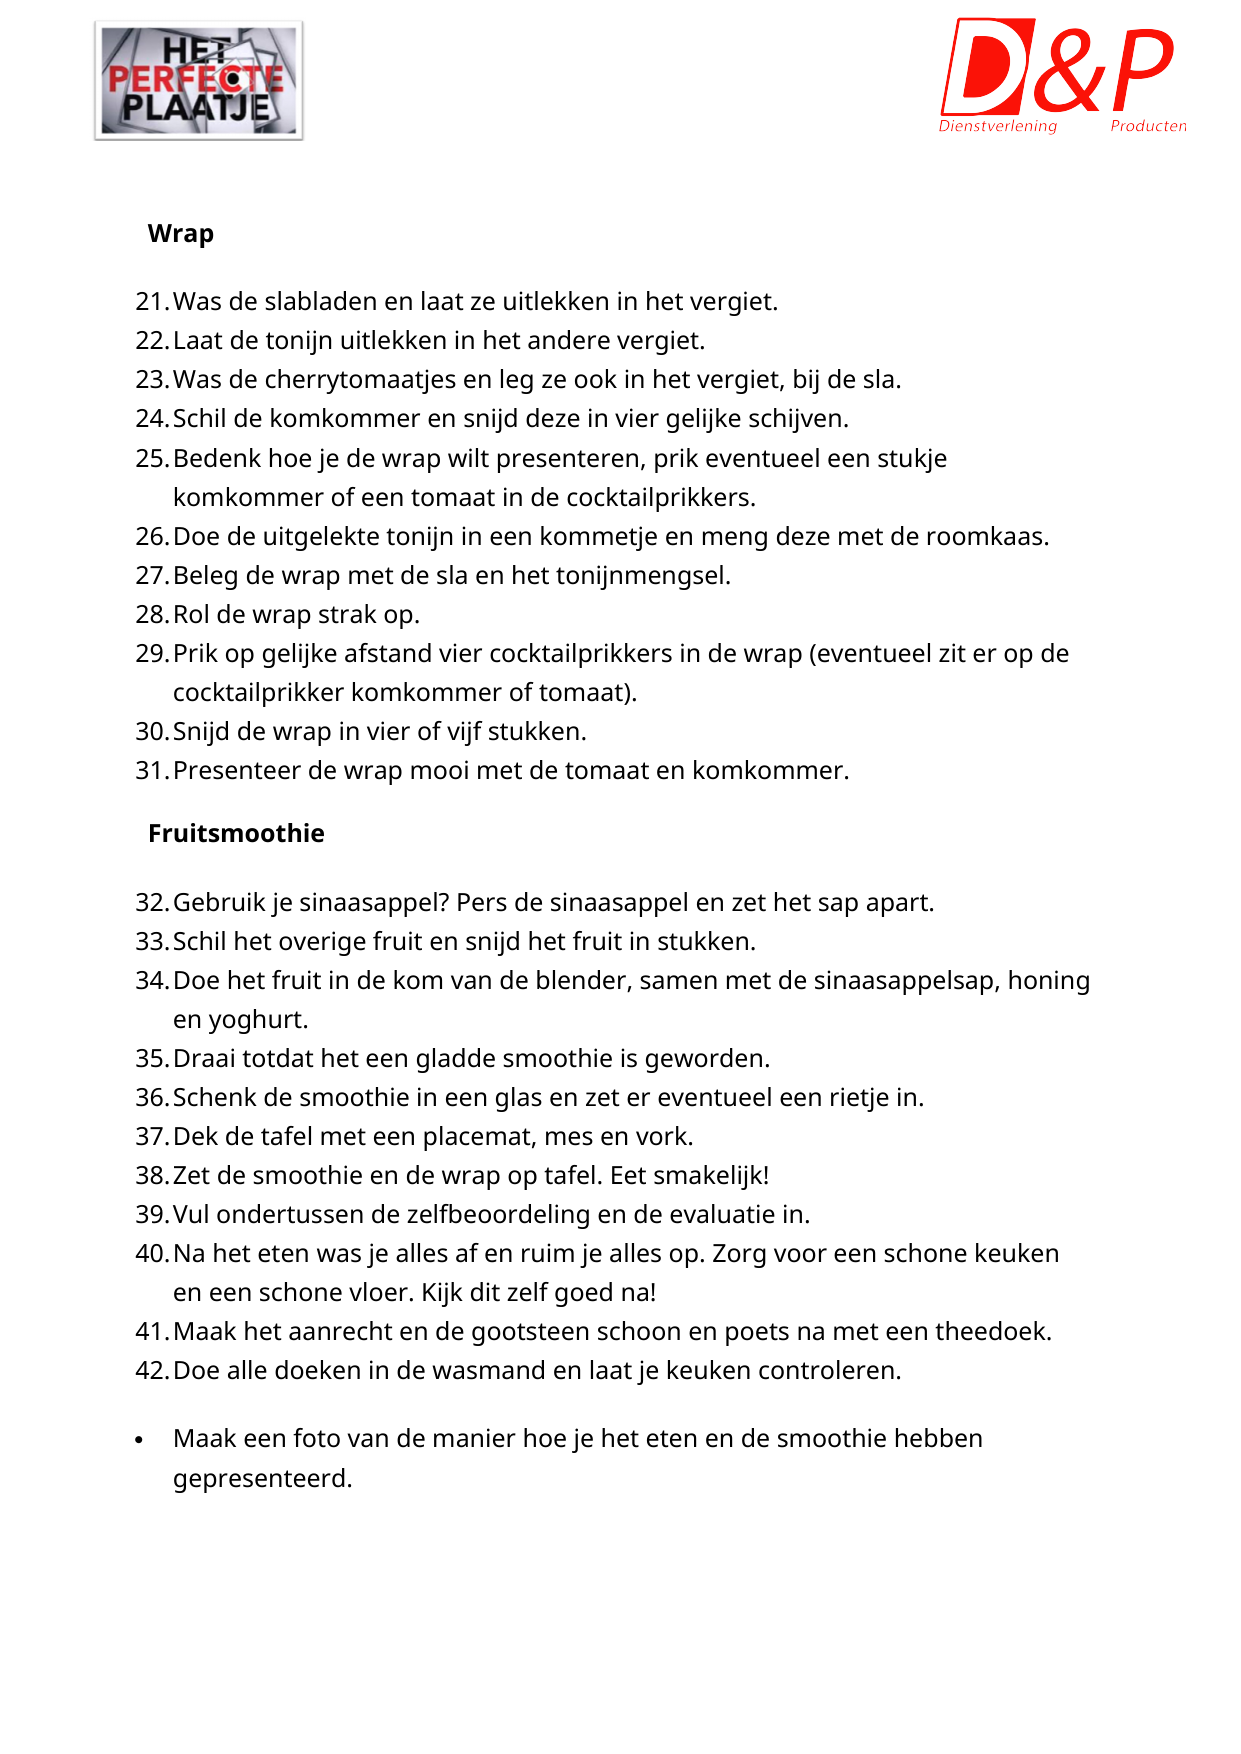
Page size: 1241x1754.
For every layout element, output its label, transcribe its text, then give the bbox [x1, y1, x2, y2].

list Bedenk hoe je de wrap wilt presenteren, prik eventueel een stukje komkommer of een tomaat in de cocktailprikkers. [135, 435, 1093, 513]
list Maak het aanrecht en de gootsteen schoon en poets na met een theedoek. [135, 1309, 1093, 1348]
list Maak een foto van de manier hoe je het eten en de smoothie hebben gepresenteerd. [135, 1416, 1093, 1494]
picture [89, 17, 307, 141]
list Snijd de wrap in vier of vijf stukken. [135, 709, 1093, 748]
list Doe het fruit in de kom van de blender, samen met de sinaasappelsap, honing en yoghurt. [135, 957, 1093, 1035]
list Rol de wrap strak op. [135, 591, 1093, 631]
list Dek de tafel met een placemat, mes en vork. [135, 1113, 1093, 1153]
picture [932, 12, 1186, 138]
text Wrap [148, 216, 1093, 250]
list Beleg de wrap met de sla en het tonijnmengsel. [135, 552, 1093, 591]
list Was de cherrytomaatjes en leg ze ook in het vergiet, bij de sla. [135, 357, 1093, 396]
list Laat de tonijn uitlekken in het andere vergiet. [135, 318, 1093, 357]
list Na het eten was je alles af en ruim je alles op. Zorg voor een schone keuken en een schone vloer. Kijk dit zelf goed na! [135, 1231, 1093, 1309]
list Doe alle doeken in de wasmand en laat je keuken controleren. [135, 1348, 1093, 1387]
list Schil het overige fruit en snijd het fruit in stukken. [135, 918, 1093, 957]
list Was de slabladen en laat ze uitlekken in het vergiet. [135, 279, 1093, 318]
list Presenteer de wrap mooi met de tomaat en komkommer. [135, 748, 1093, 787]
list Zet de smoothie en de wrap op tafel. Eet smakelijk! [135, 1153, 1093, 1192]
list Schenk de smoothie in een glas en zet er eventueel een rietje in. [135, 1074, 1093, 1113]
list Prik op gelijke afstand vier cocktailprikkers in de wrap (eventueel zit er op de cocktailprikker komkommer of tomaat). [135, 631, 1093, 709]
list Draai totdat het een gladde smoothie is geworden. [135, 1035, 1093, 1074]
text Fruitsmoothie [148, 816, 1093, 850]
list Doe de uitgelekte tonijn in een kommetje en meng deze met de roomkaas. [135, 513, 1093, 552]
list Schil de komkommer en snijd deze in vier gelijke schijven. [135, 396, 1093, 435]
list Vul ondertussen de zelfbeoordeling en de evaluatie in. [135, 1192, 1093, 1231]
list Gebruik je sinaasappel? Pers de sinaasappel en zet het sap apart. [135, 879, 1093, 918]
